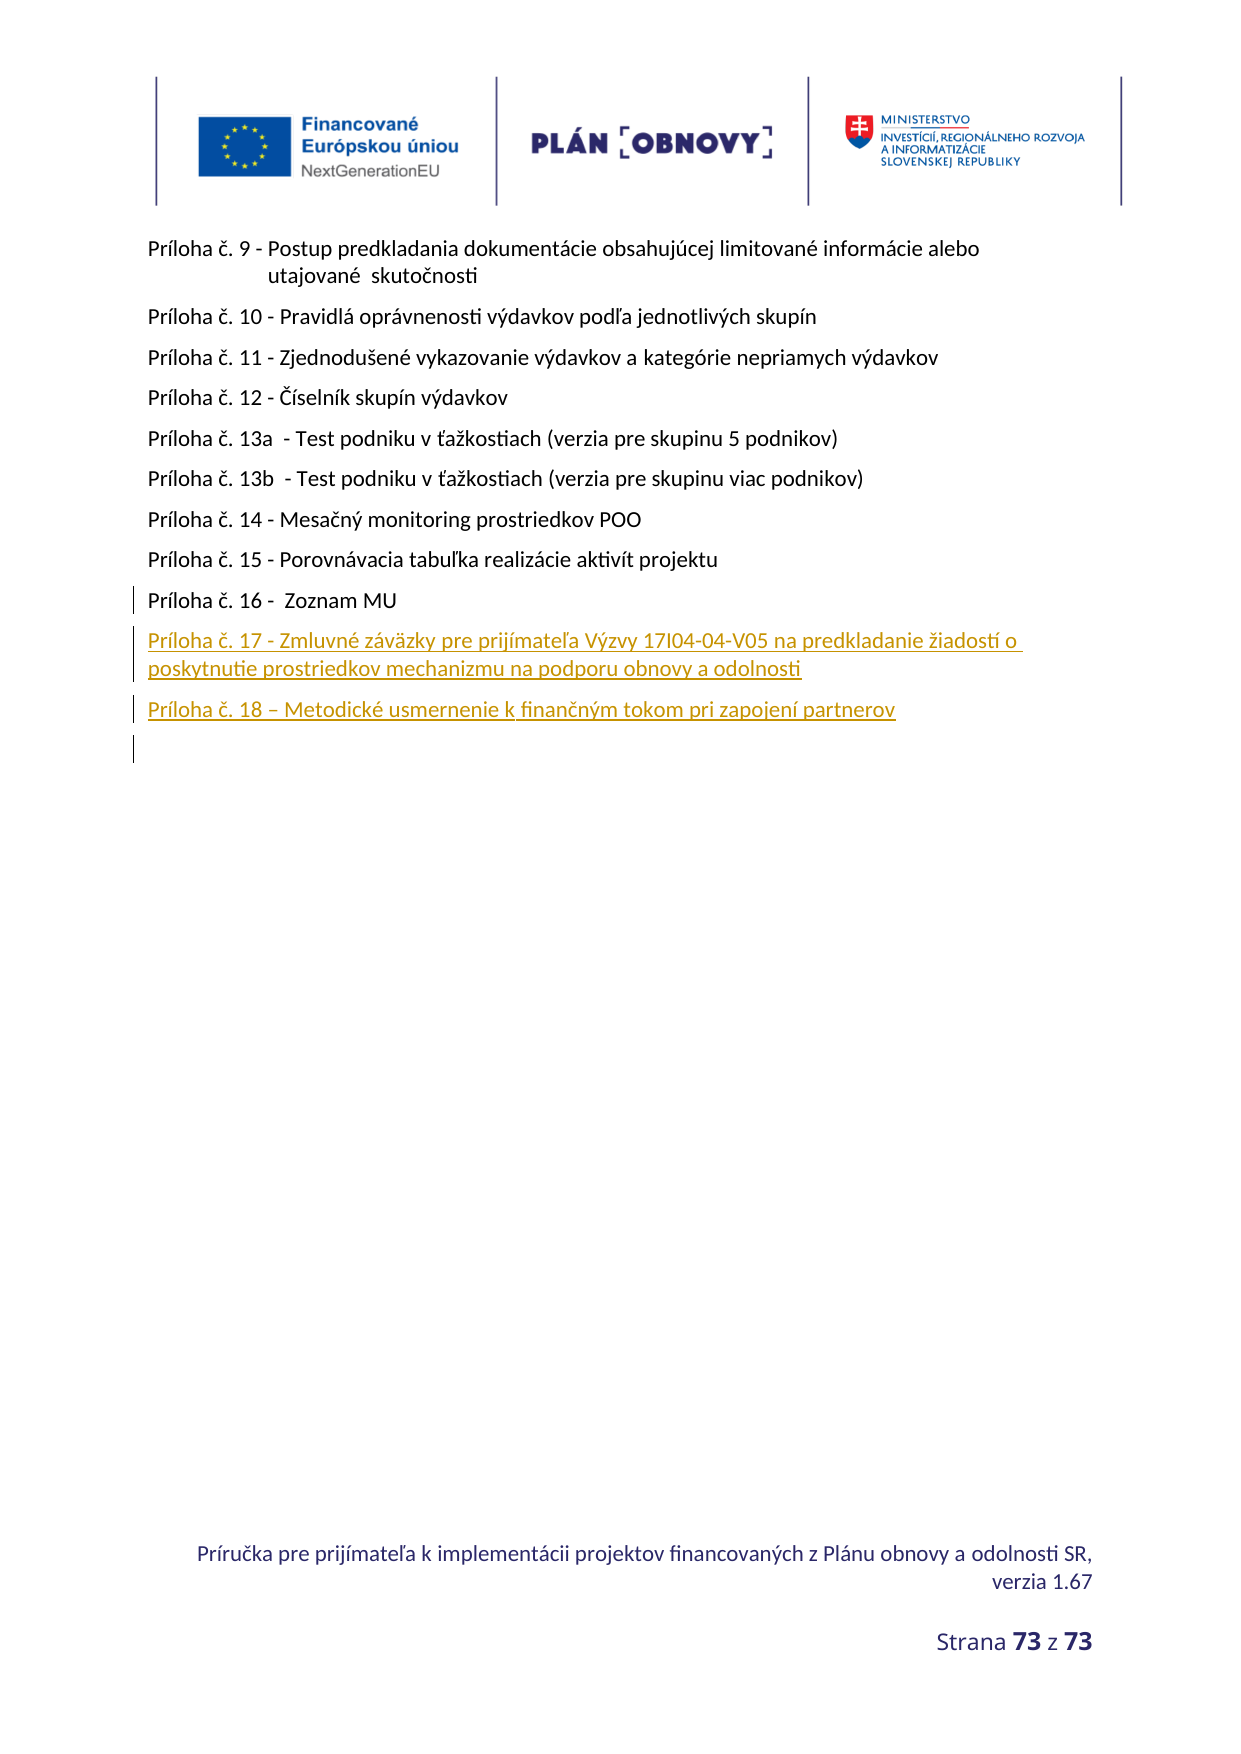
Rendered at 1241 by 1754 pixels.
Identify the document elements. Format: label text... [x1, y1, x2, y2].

text Príloha č. 12 - Číselník skupín výdavkov [148, 383, 1092, 411]
text Príloha č. 15 - Porovnávacia tabuľka realizácie aktivít projektu [148, 545, 1092, 573]
text Príloha č. 10 - Pravidlá oprávnenosti výdavkov podľa jednotlivých skupín [148, 302, 1092, 330]
picture [147, 73, 1132, 206]
text Príloha č. 13b - Test podniku v ťažkostiach (verzia pre skupinu viac podnikov) [148, 464, 1092, 492]
text utajované skutočnosti [221, 262, 1092, 290]
text Príloha č. 9 - Postup predkladania dokumentácie obsahujúcej limitované informácie alebo [148, 234, 1092, 262]
text Príloha č. 13a - Test podniku v ťažkostiach (verzia pre skupinu 5 podnikov) [148, 424, 1092, 452]
text Príloha č. 16 - Zoznam MU [148, 586, 1092, 614]
text Príloha č. 14 - Mesačný monitoring prostriedkov POO [148, 505, 1092, 533]
text Príloha č. 11 - Zjednodušené vykazovanie výdavkov a kategórie nepriamych výdavkov [148, 343, 1092, 371]
